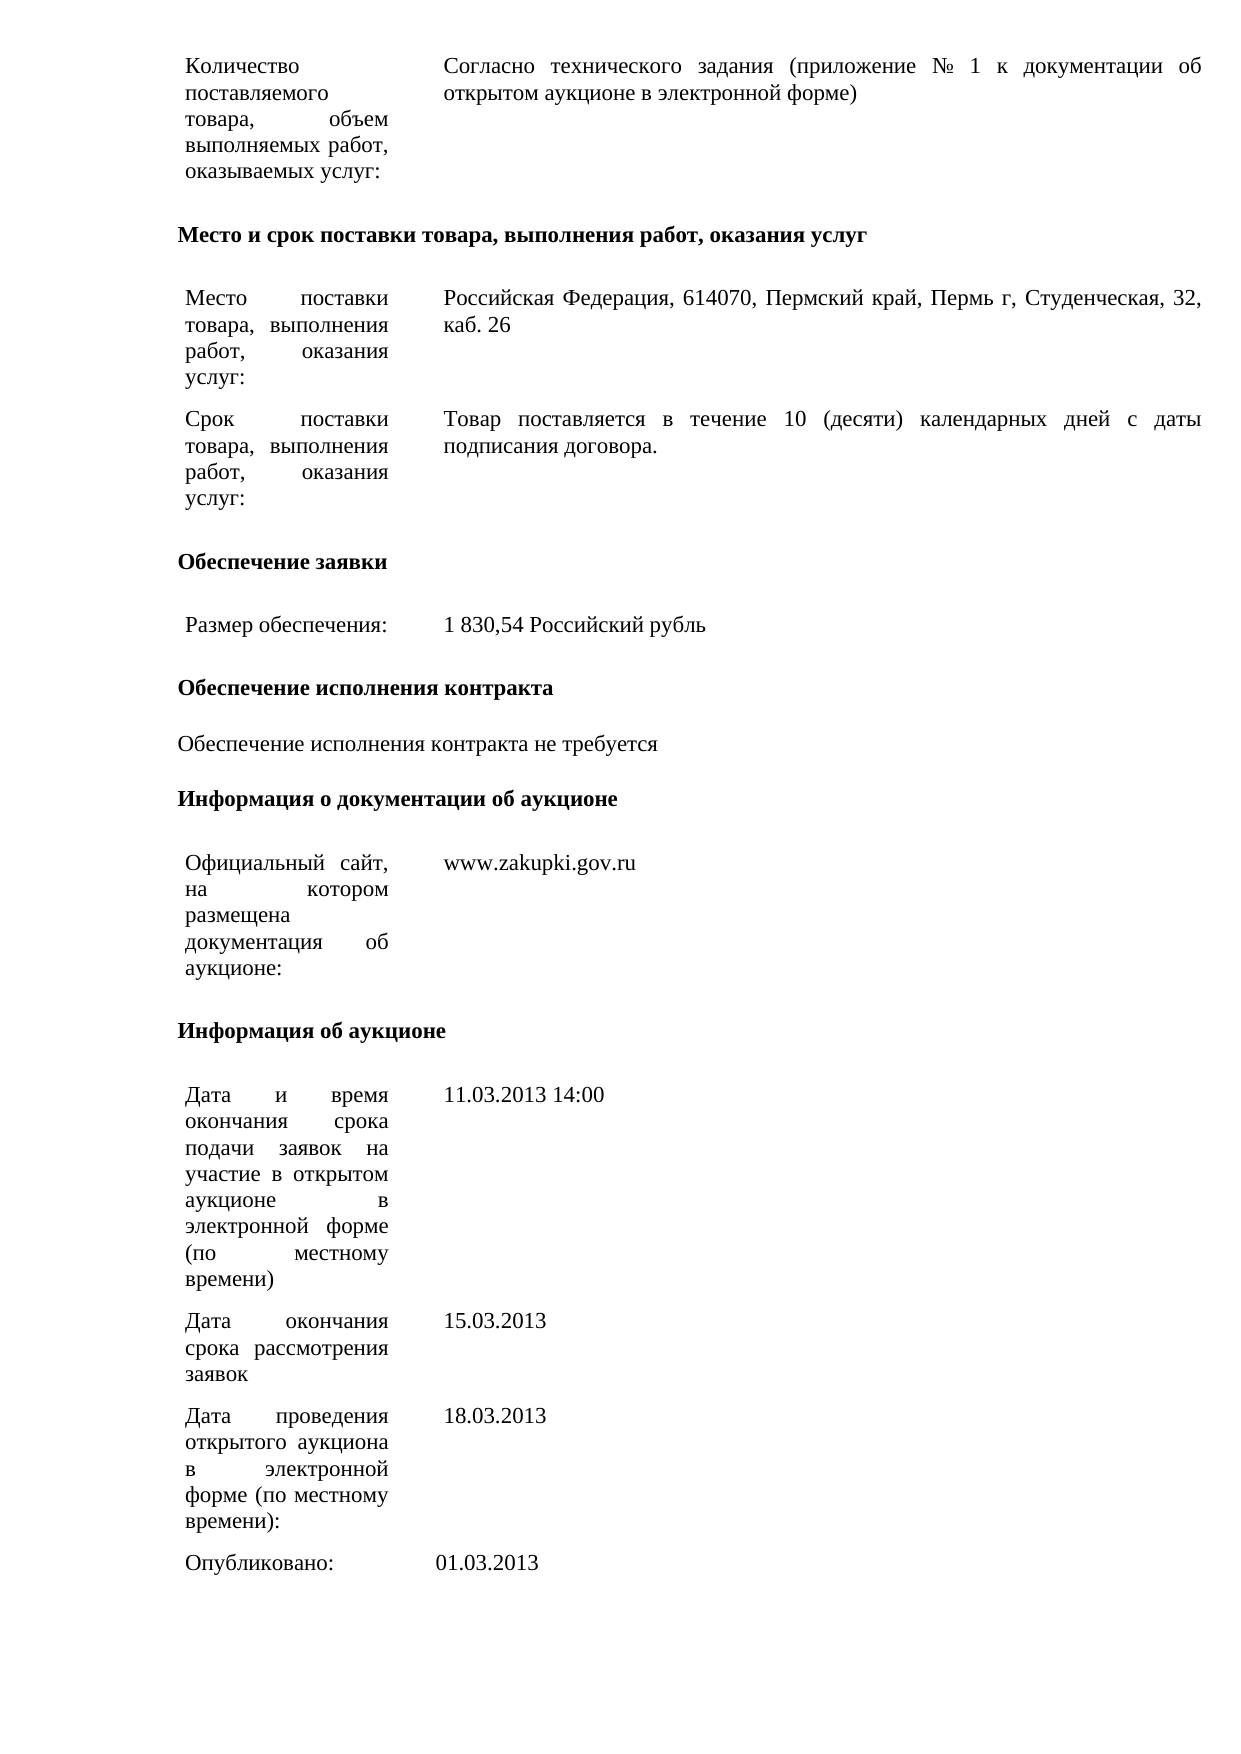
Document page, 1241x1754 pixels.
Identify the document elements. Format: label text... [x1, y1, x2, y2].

text Место и срок поставки товара, выполнения работ, оказания услуг [177, 221, 1211, 247]
table_cell Количество поставляемого товара, объем выполняемых работ, оказываемых услуг: [177, 44, 436, 192]
table_header Официальный сайт, на котором размещена документация об аукционе: [177, 841, 436, 988]
table_cell Дата проведения открытого аукциона в электронной форме (по местному времени): [177, 1394, 436, 1542]
table_cell Дата окончания срока рассмотрения заявок [177, 1300, 436, 1394]
table_header Российская Федерация, 614070, Пермский край, Пермь г, Студенческая, 32, каб. 26 [436, 276, 1211, 397]
table_header 01.03.2013 [435, 1542, 1211, 1583]
table_header www.zakupki.gov.ru [436, 841, 1211, 988]
table_header Обеспечение исполнения контракта не требуется [177, 730, 1211, 756]
table_cell Товар поставляется в течение 10 (десяти) календарных дней с даты подписания договора. [436, 398, 1211, 518]
table_cell 18.03.2013 [436, 1394, 1211, 1542]
table_header Дата и время окончания срока подачи заявок на участие в открытом аукционе в электронной форме (по местному времени) [177, 1073, 436, 1299]
table_cell 15.03.2013 [436, 1300, 1211, 1394]
table_header 11.03.2013 14:00 [436, 1073, 1211, 1299]
table_header Размер обеспечения: [177, 603, 436, 645]
table_header Место поставки товара, выполнения работ, оказания услуг: [177, 276, 436, 397]
text Информация об аукционе [177, 1017, 1211, 1044]
table_cell Срок поставки товара, выполнения работ, оказания услуг: [177, 398, 436, 518]
table_header Опубликовано: [177, 1542, 435, 1583]
text Информация о документации об аукционе [177, 785, 1211, 812]
table_cell Согласно технического задания (приложение № 1 к документации об открытом аукционе в электронной форме) [436, 44, 1211, 192]
text Обеспечение исполнения контракта [177, 674, 1211, 701]
table_header 1 830,54 Российский рубль [436, 603, 1211, 645]
text Обеспечение заявки [177, 548, 1211, 574]
